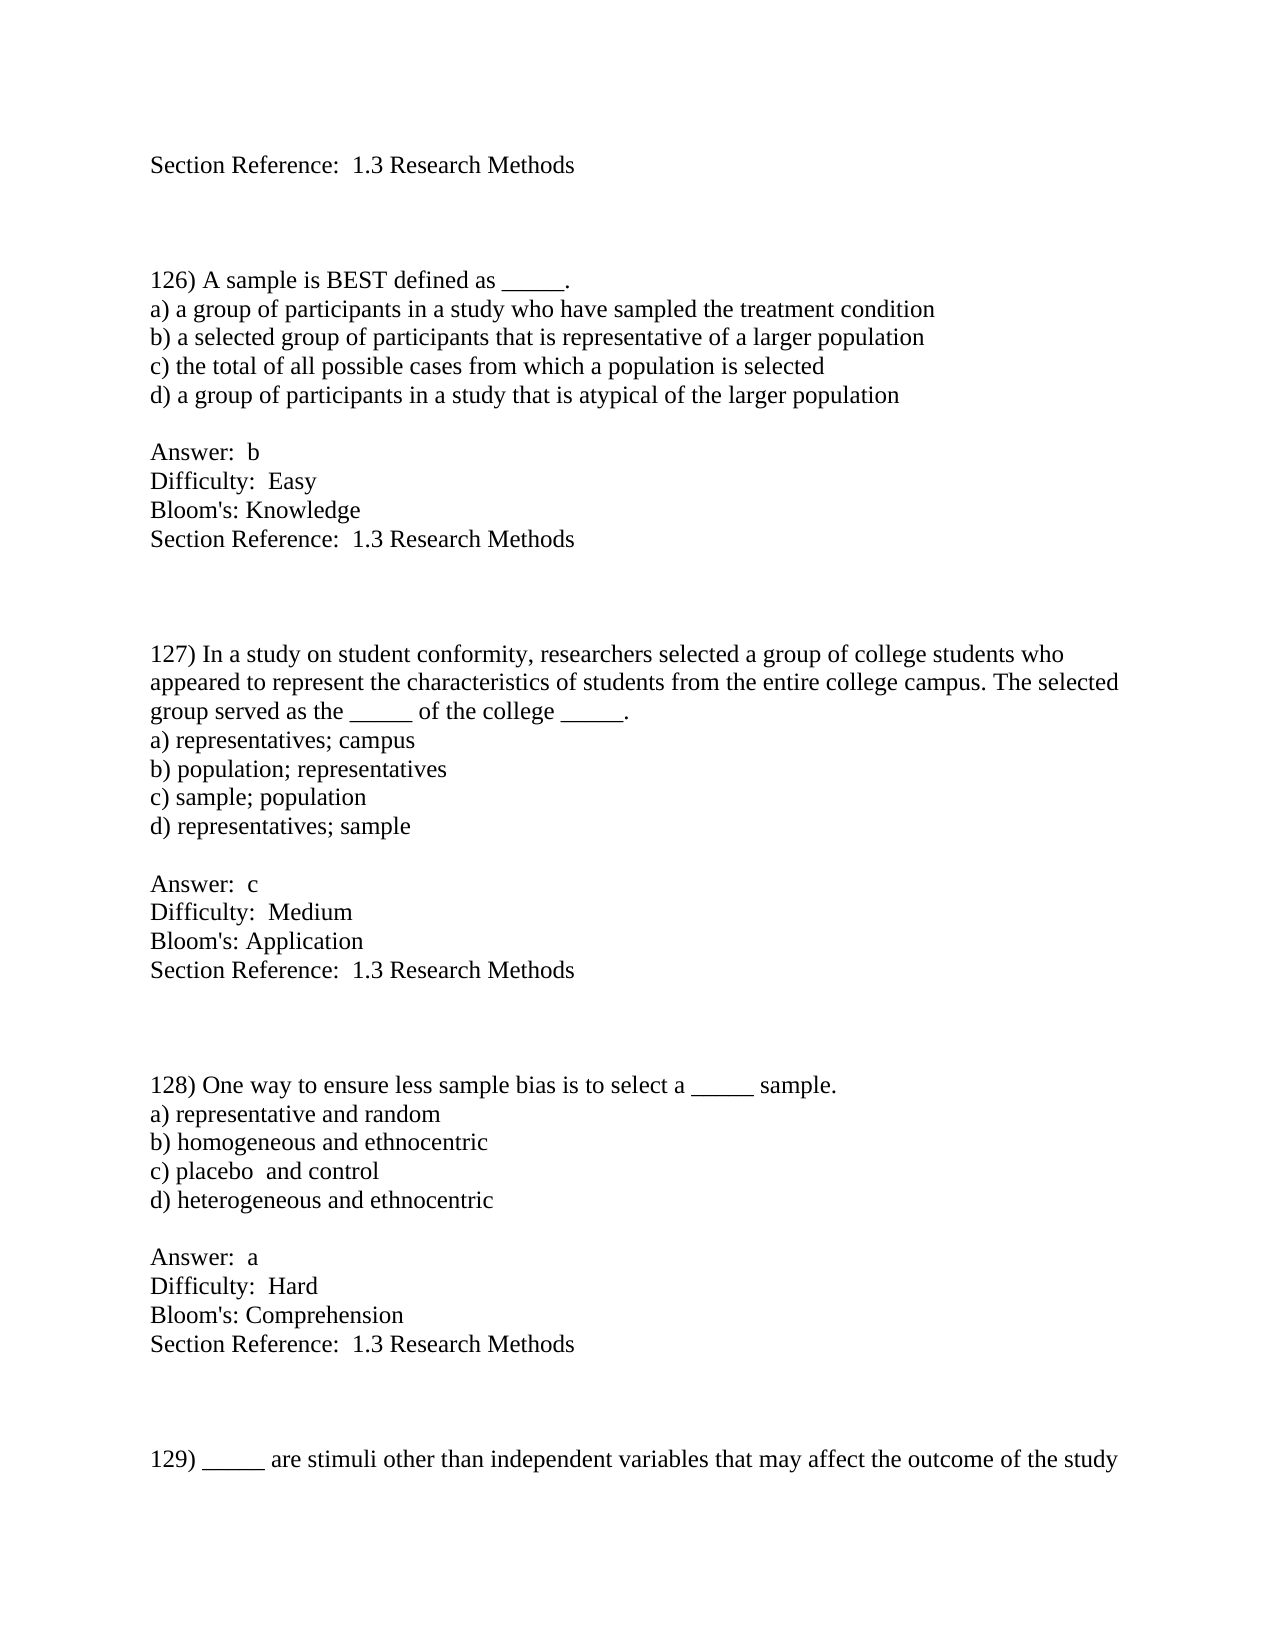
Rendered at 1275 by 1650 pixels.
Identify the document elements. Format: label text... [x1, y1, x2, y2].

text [150, 150, 1125, 179]
text 127) In a study on student conformity, researchers selected a group of college students who appeared to represent the characteristics of students from the entire college campus. The selected group served as the _____ of the college _____. [150, 639, 1125, 725]
text Answer: c [150, 869, 1125, 897]
text b) homogeneous and ethnocentric [150, 1127, 1125, 1156]
text Bloom's: Application Section Reference: 1.3 Research Methods [150, 926, 1125, 984]
text c) sample; population [150, 782, 1125, 811]
text Answer: b [150, 437, 1125, 466]
text Bloom's: Comprehension Section Reference: 1.3 Research Methods [150, 1300, 1125, 1357]
text c) the total of all possible cases from which a population is selected [150, 351, 1125, 380]
text c) placebo and control [150, 1156, 1125, 1185]
text b) population; representatives [150, 754, 1125, 782]
text 126) A sample is BEST defined as _____. [150, 265, 1125, 294]
text Difficulty: Medium [150, 897, 1125, 926]
text Answer: a [150, 1242, 1125, 1271]
text Difficulty: Hard [150, 1271, 1125, 1300]
text b) a selected group of participants that is representative of a larger population [150, 322, 1125, 351]
text a) a group of participants in a study who have sampled the treatment condition [150, 294, 1125, 322]
text Difficulty: Easy [150, 466, 1125, 495]
text d) a group of participants in a study that is atypical of the larger population [150, 380, 1125, 409]
text d) heterogeneous and ethnocentric [150, 1185, 1125, 1214]
text d) representatives; sample [150, 811, 1125, 840]
text a) representatives; campus [150, 725, 1125, 754]
text Bloom's: Knowledge Section Reference: 1.3 Research Methods [150, 495, 1125, 552]
text a) representative and random [150, 1099, 1125, 1127]
text 128) One way to ensure less sample bias is to select a _____ sample. [150, 1070, 1125, 1099]
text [150, 1444, 1125, 1472]
